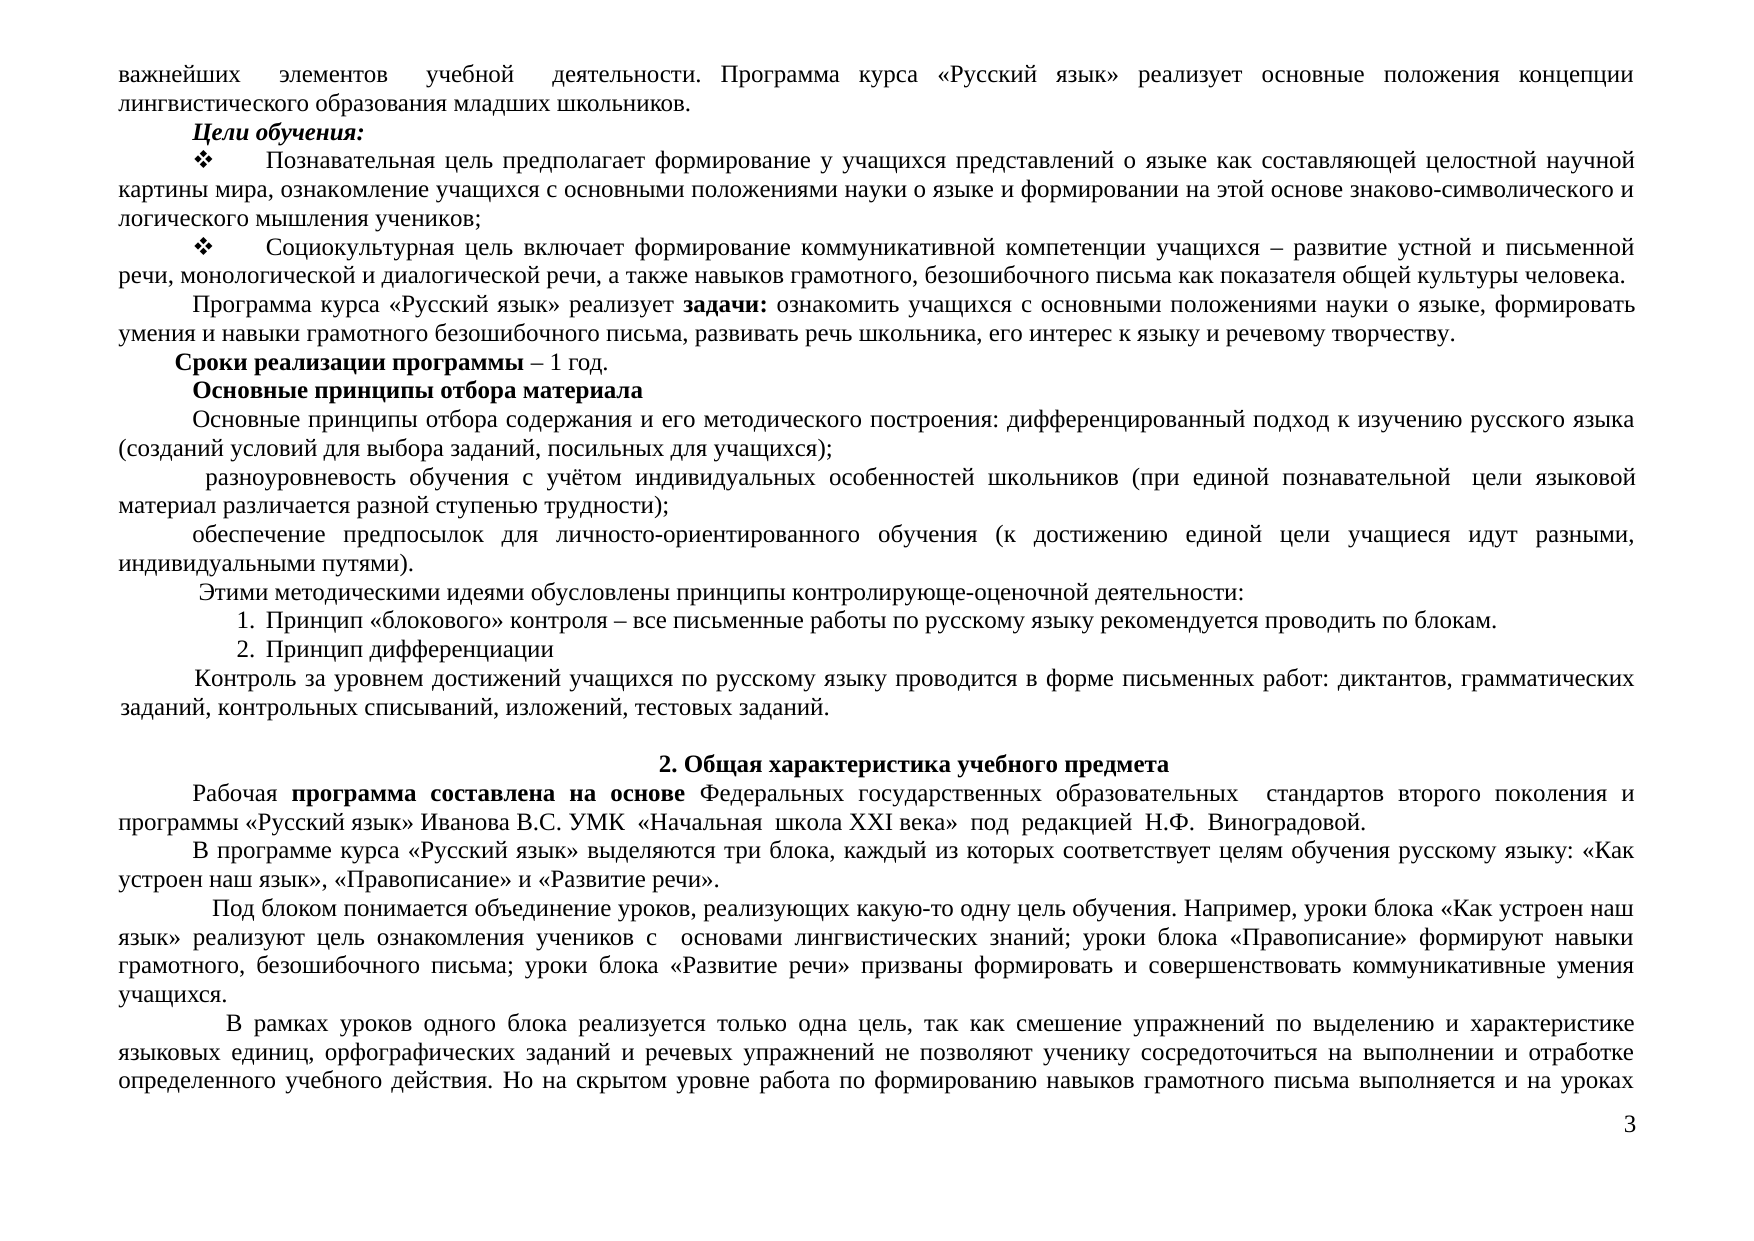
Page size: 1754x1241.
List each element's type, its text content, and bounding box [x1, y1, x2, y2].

text Рабочая программа составлена на основе Федеральных государственных образовательных стандартов второго поколения и программы «Русский язык» Иванова В.С. УМК «Начальная школа XXI века» под редакцией Н.Ф. Виноградовой. [118, 778, 1636, 835]
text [118, 59, 1636, 117]
text Основные принципы отбора содержания и его методического построения: дифференцированный подход к изучению русского языка (созданий условий для выбора заданий, посильных для учащихся); [118, 404, 1636, 462]
text Цели обучения: [118, 117, 1636, 145]
text Под блоком понимается объединение уроков, реализующих какую-то одну цель обучения. Например, уроки блока «Как устроен наш язык» реализуют цель ознакомления учеников с основами лингвистических знаний; уроки блока «Правописание» формируют навыки грамотного, безошибочного письма; уроки блока «Развитие речи» призваны формировать и совершенствовать коммуникативные умения учащихся. [118, 893, 1636, 1008]
text разноуровневость обучения с учётом индивидуальных особенностей школьников (при единой познавательной цели языковой материал различается разной ступенью трудности); [118, 462, 1636, 519]
list Принцип «блокового» контроля – все письменные работы по русскому языку рекомендуется проводить по блокам. [162, 605, 1636, 634]
list Принцип дифференциации [162, 634, 1636, 663]
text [118, 1008, 1636, 1094]
text В программе курса «Русский язык» выделяются три блока, каждый из которых соответствует целям обучения русскому языку: «Как устроен наш язык», «Правописание» и «Развитие речи». [118, 835, 1636, 893]
list Познавательная цель предполагает формирование у учащихся представлений о языке как составляющей целостной научной картины мира, ознакомление учащихся с основными положениями науки о языке и формировании на этой основе знаково-символического и логического мышления учеников; [118, 145, 1636, 232]
text Сроки реализации программы – 1 год. [118, 347, 1636, 375]
text Этими методическими идеями обусловлены принципы контролирующе-оценочной деятельности: [118, 577, 1636, 605]
text Контроль за уровнем достижений учащихся по русскому языку проводится в форме письменных работ: диктантов, грамматических заданий, контрольных списываний, изложений, тестовых заданий. [120, 663, 1636, 720]
list Социокультурная цель включает формирование коммуникативной компетенции учащихся – развитие устной и письменной речи, монологической и диалогической речи, а также навыков грамотного, безошибочного письма как показателя общей культуры человека. [118, 232, 1636, 289]
text обеспечение предпосылок для личносто-ориентированного обучения (к достижению единой цели учащиеся идут разными, индивидуальными путями). [118, 519, 1636, 577]
text 2. Общая характеристика учебного предмета [118, 749, 1636, 778]
text Основные принципы отбора материала [118, 375, 1636, 404]
text Программа курса «Русский язык» реализует задачи: ознакомить учащихся с основными положениями науки о языке, формировать умения и навыки грамотного безошибочного письма, развивать речь школьника, его интерес к языку и речевому творчеству. [118, 289, 1636, 347]
